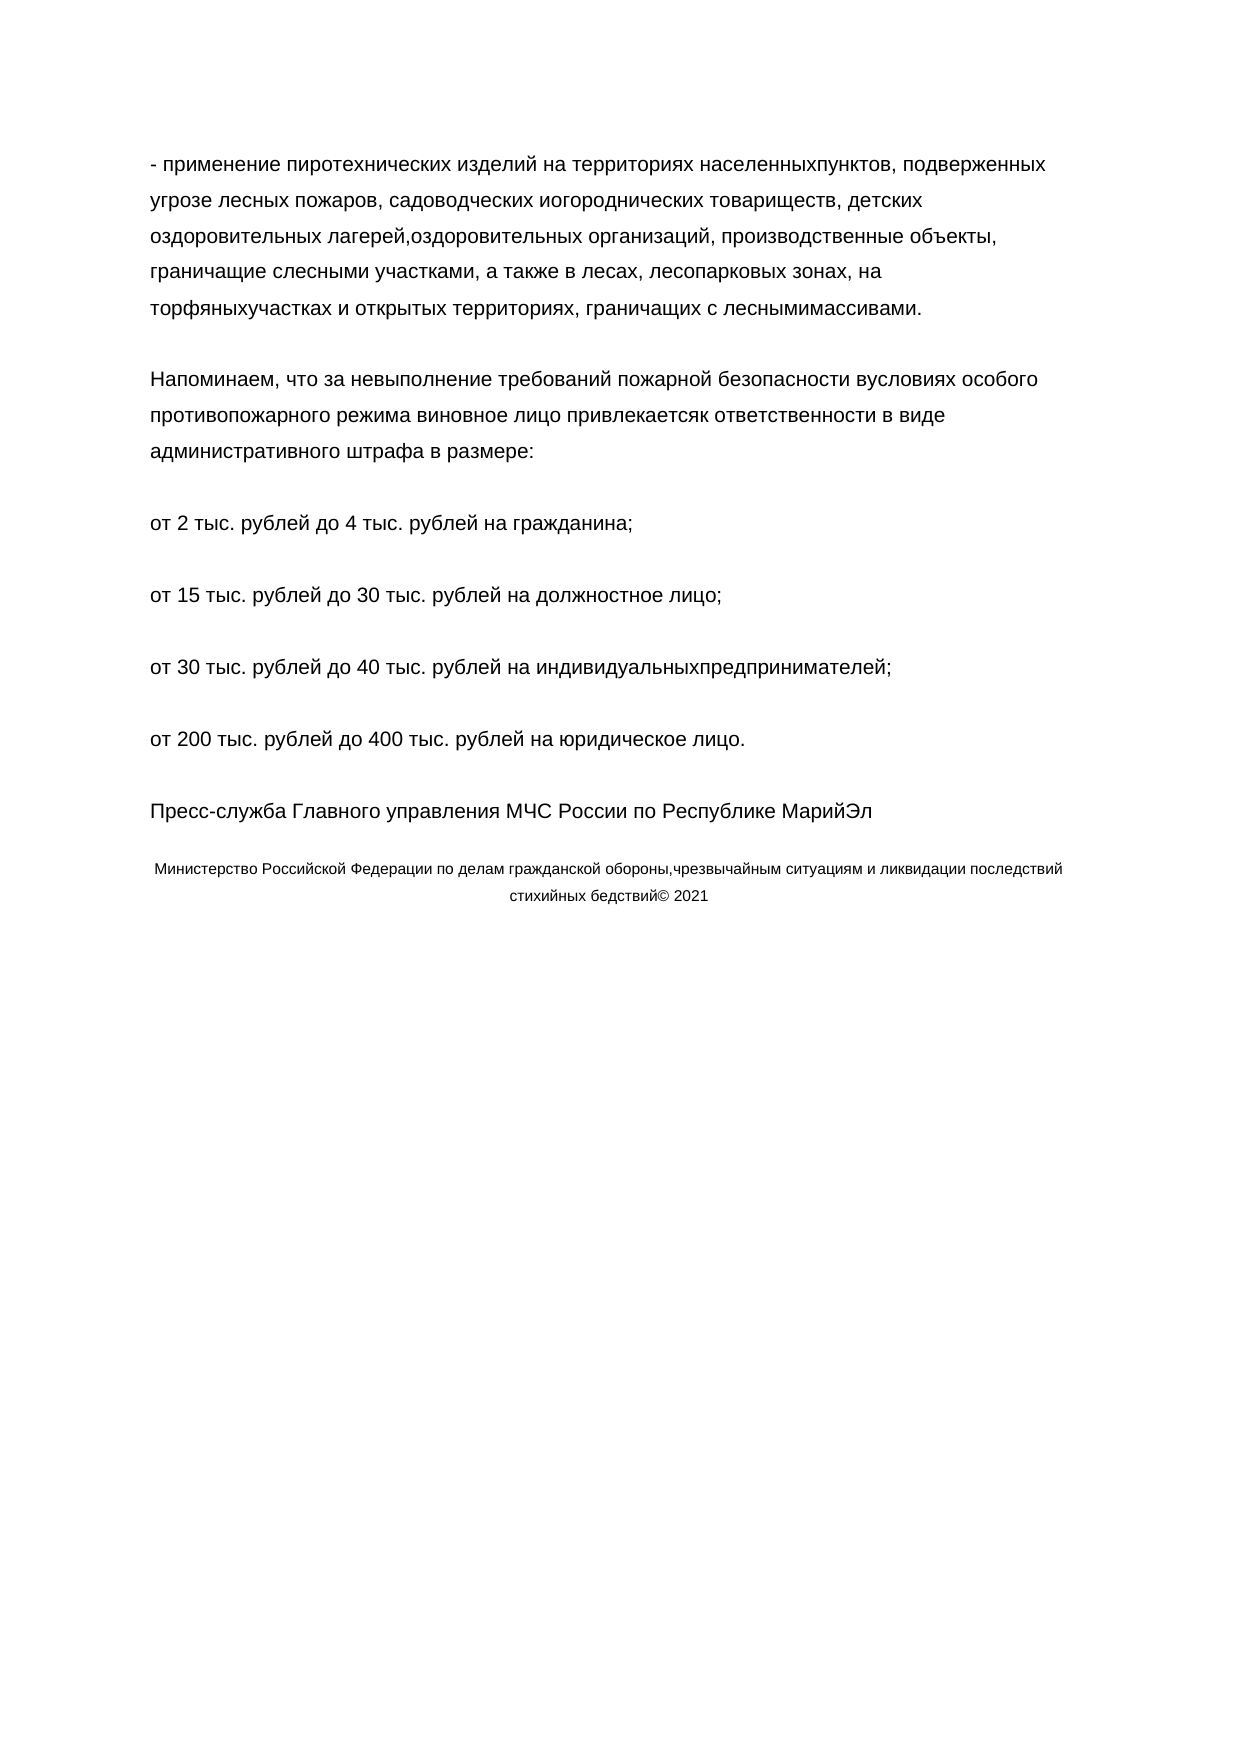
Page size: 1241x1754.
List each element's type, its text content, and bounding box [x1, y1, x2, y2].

table_cell Министерство Российской Федерации по делам гражданской обороны,чрезвычайным ситуациям и ликвидации последствий стихийных бедствий© 2021 [140, 859, 1078, 941]
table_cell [140, 150, 1078, 859]
